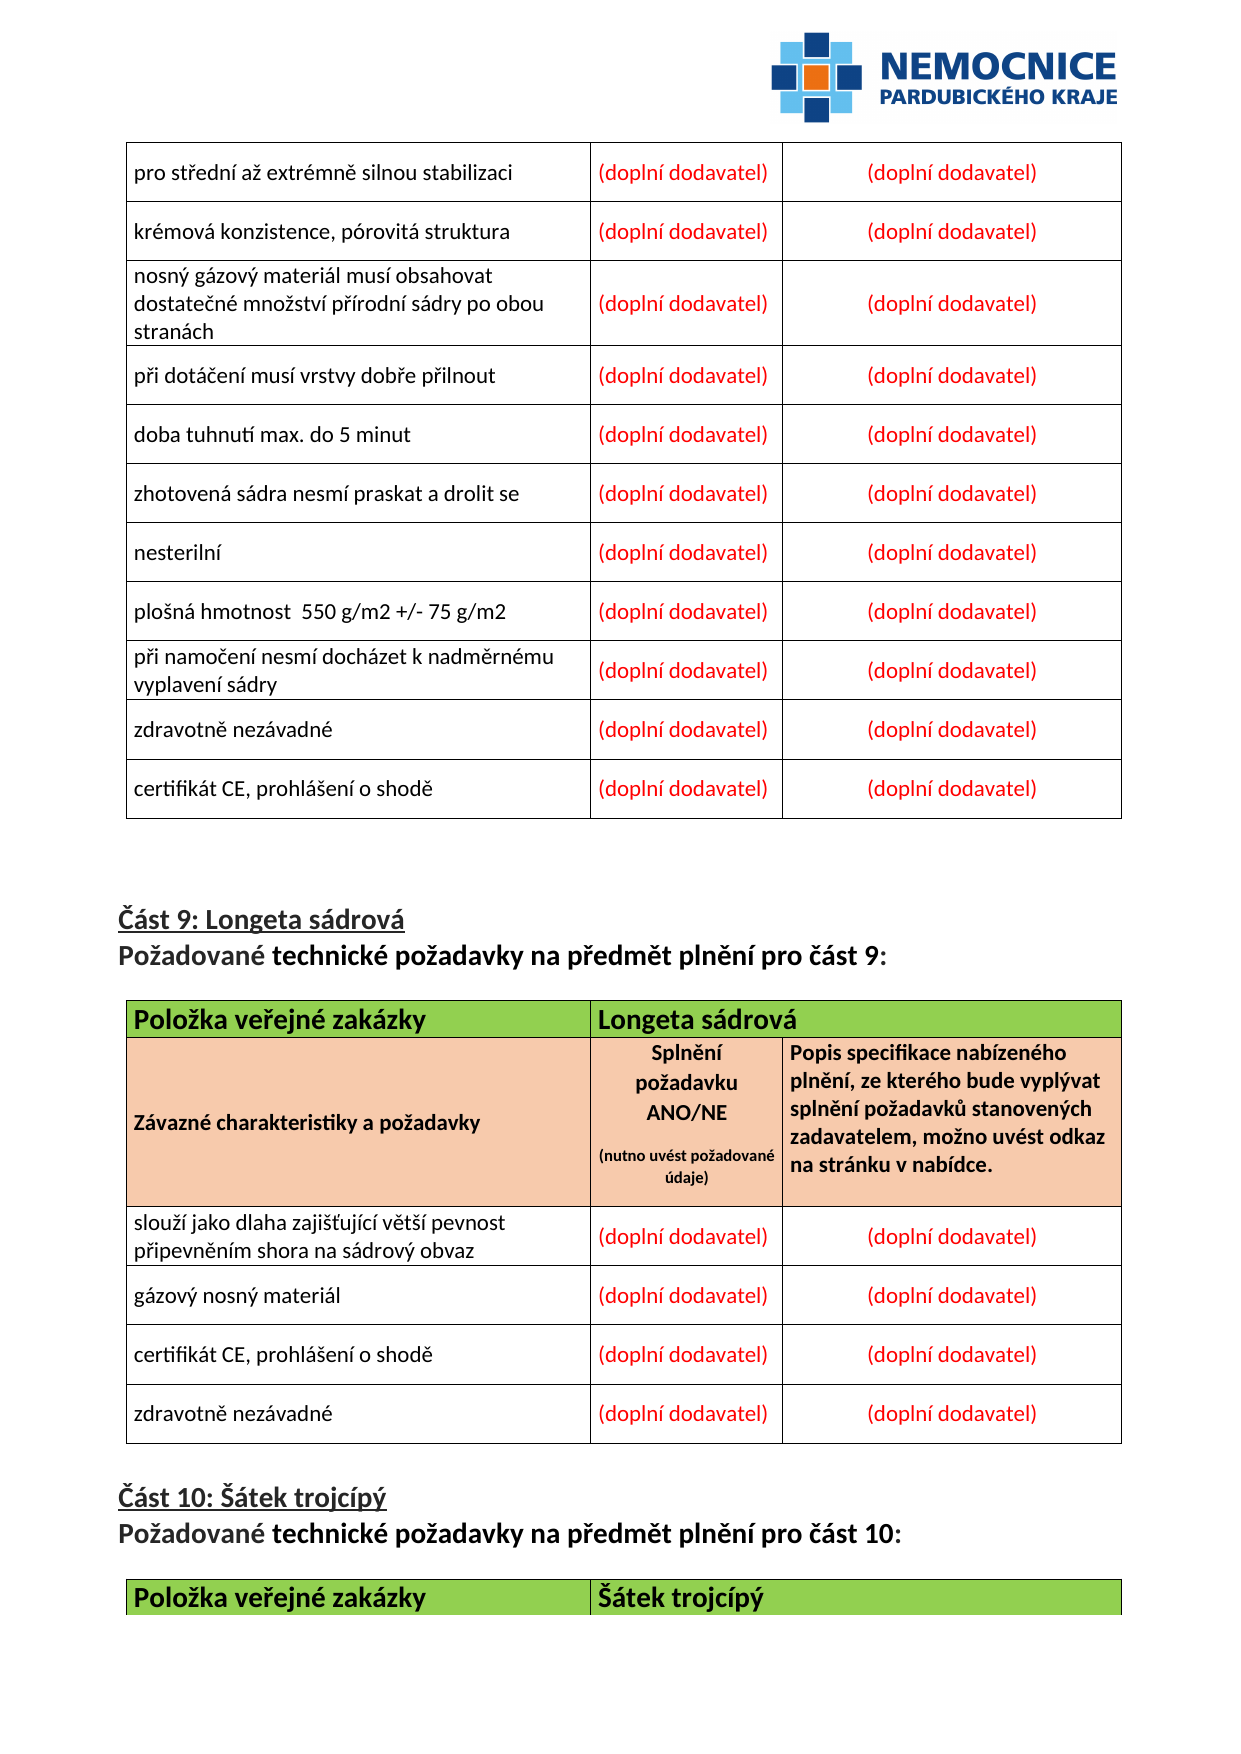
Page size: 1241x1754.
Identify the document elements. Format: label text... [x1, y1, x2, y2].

table_cell (doplní dodavatel) [783, 1266, 1121, 1324]
table_cell certifikát CE, prohlášení o shodě [127, 1325, 590, 1383]
table_cell (doplní dodavatel) [783, 143, 1121, 201]
table_cell zhotovená sádra nesmí praskat a drolit se [127, 464, 590, 522]
table_cell (doplní dodavatel) [591, 346, 782, 404]
table_cell (doplní dodavatel) [591, 1325, 782, 1383]
table_cell Popis specifikace nabízeného plnění, ze kterého bude vyplývat splnění požadavků stanovených zadavatelem, možno uvést odkaz na stránku v nabídce. [783, 1038, 1121, 1206]
table_cell Závazné charakteristiky a požadavky [127, 1038, 590, 1206]
table_cell (doplní dodavatel) [783, 523, 1121, 581]
table_cell (doplní dodavatel) [591, 405, 782, 463]
table_cell při namočení nesmí docházet k nadměrnému vyplavení sádry [127, 641, 590, 699]
table_cell (doplní dodavatel) [591, 261, 782, 345]
table_cell (doplní dodavatel) [591, 523, 782, 581]
table_cell zdravotně nezávadné [127, 700, 590, 758]
text Požadované technické požadavky na předmět plnění pro část 9: [118, 937, 1122, 972]
table_cell (doplní dodavatel) [783, 1325, 1121, 1383]
table_cell (doplní dodavatel) [783, 405, 1121, 463]
table_cell (doplní dodavatel) [783, 700, 1121, 758]
table_cell (doplní dodavatel) [783, 261, 1121, 345]
table_cell Splnění požadavku ANO/NE (nutno uvést požadované údaje) [591, 1038, 782, 1206]
table_cell (doplní dodavatel) [783, 464, 1121, 522]
table_header Šátek trojcípý [591, 1580, 1121, 1615]
table_cell zdravotně nezávadné [127, 1385, 590, 1442]
table_cell (doplní dodavatel) [783, 760, 1121, 817]
table_cell (doplní dodavatel) [783, 202, 1121, 260]
table_cell (doplní dodavatel) [783, 1207, 1121, 1265]
table_cell (doplní dodavatel) [591, 464, 782, 522]
text Část 10: Šátek trojcípý [118, 1479, 1122, 1515]
table_cell pro střední až extrémně silnou stabilizaci [127, 143, 590, 201]
table_header Položka veřejné zakázky [127, 1001, 590, 1037]
table_cell (doplní dodavatel) [591, 1385, 782, 1442]
table_cell (doplní dodavatel) [591, 700, 782, 758]
table_cell (doplní dodavatel) [591, 1207, 782, 1265]
table_cell (doplní dodavatel) [591, 582, 782, 640]
table_cell (doplní dodavatel) [591, 143, 782, 201]
text Část 9: Longeta sádrová [118, 901, 1122, 937]
table_cell krémová konzistence, pórovitá struktura [127, 202, 590, 260]
table_cell (doplní dodavatel) [591, 760, 782, 817]
table_cell plošná hmotnost 550 g/m2 +/- 75 g/m2 [127, 582, 590, 640]
table_cell certifikát CE, prohlášení o shodě [127, 760, 590, 817]
table_cell (doplní dodavatel) [783, 1385, 1121, 1442]
table_header Longeta sádrová [591, 1001, 1121, 1037]
table_cell (doplní dodavatel) [591, 641, 782, 699]
table_cell (doplní dodavatel) [591, 202, 782, 260]
table_cell doba tuhnutí max. do 5 minut [127, 405, 590, 463]
picture [770, 31, 1117, 124]
table_cell (doplní dodavatel) [783, 641, 1121, 699]
table_cell gázový nosný materiál [127, 1266, 590, 1324]
table_cell (doplní dodavatel) [783, 582, 1121, 640]
table_cell slouží jako dlaha zajišťující větší pevnost připevněním shora na sádrový obvaz [127, 1207, 590, 1265]
table_cell při dotáčení musí vrstvy dobře přilnout [127, 346, 590, 404]
table_cell nosný gázový materiál musí obsahovat dostatečné množství přírodní sádry po obou stranách [127, 261, 590, 345]
table_header Položka veřejné zakázky [127, 1580, 590, 1615]
text Požadované technické požadavky na předmět plnění pro část 10: [118, 1515, 1122, 1550]
table_cell nesterilní [127, 523, 590, 581]
table_cell (doplní dodavatel) [783, 346, 1121, 404]
table_cell (doplní dodavatel) [591, 1266, 782, 1324]
